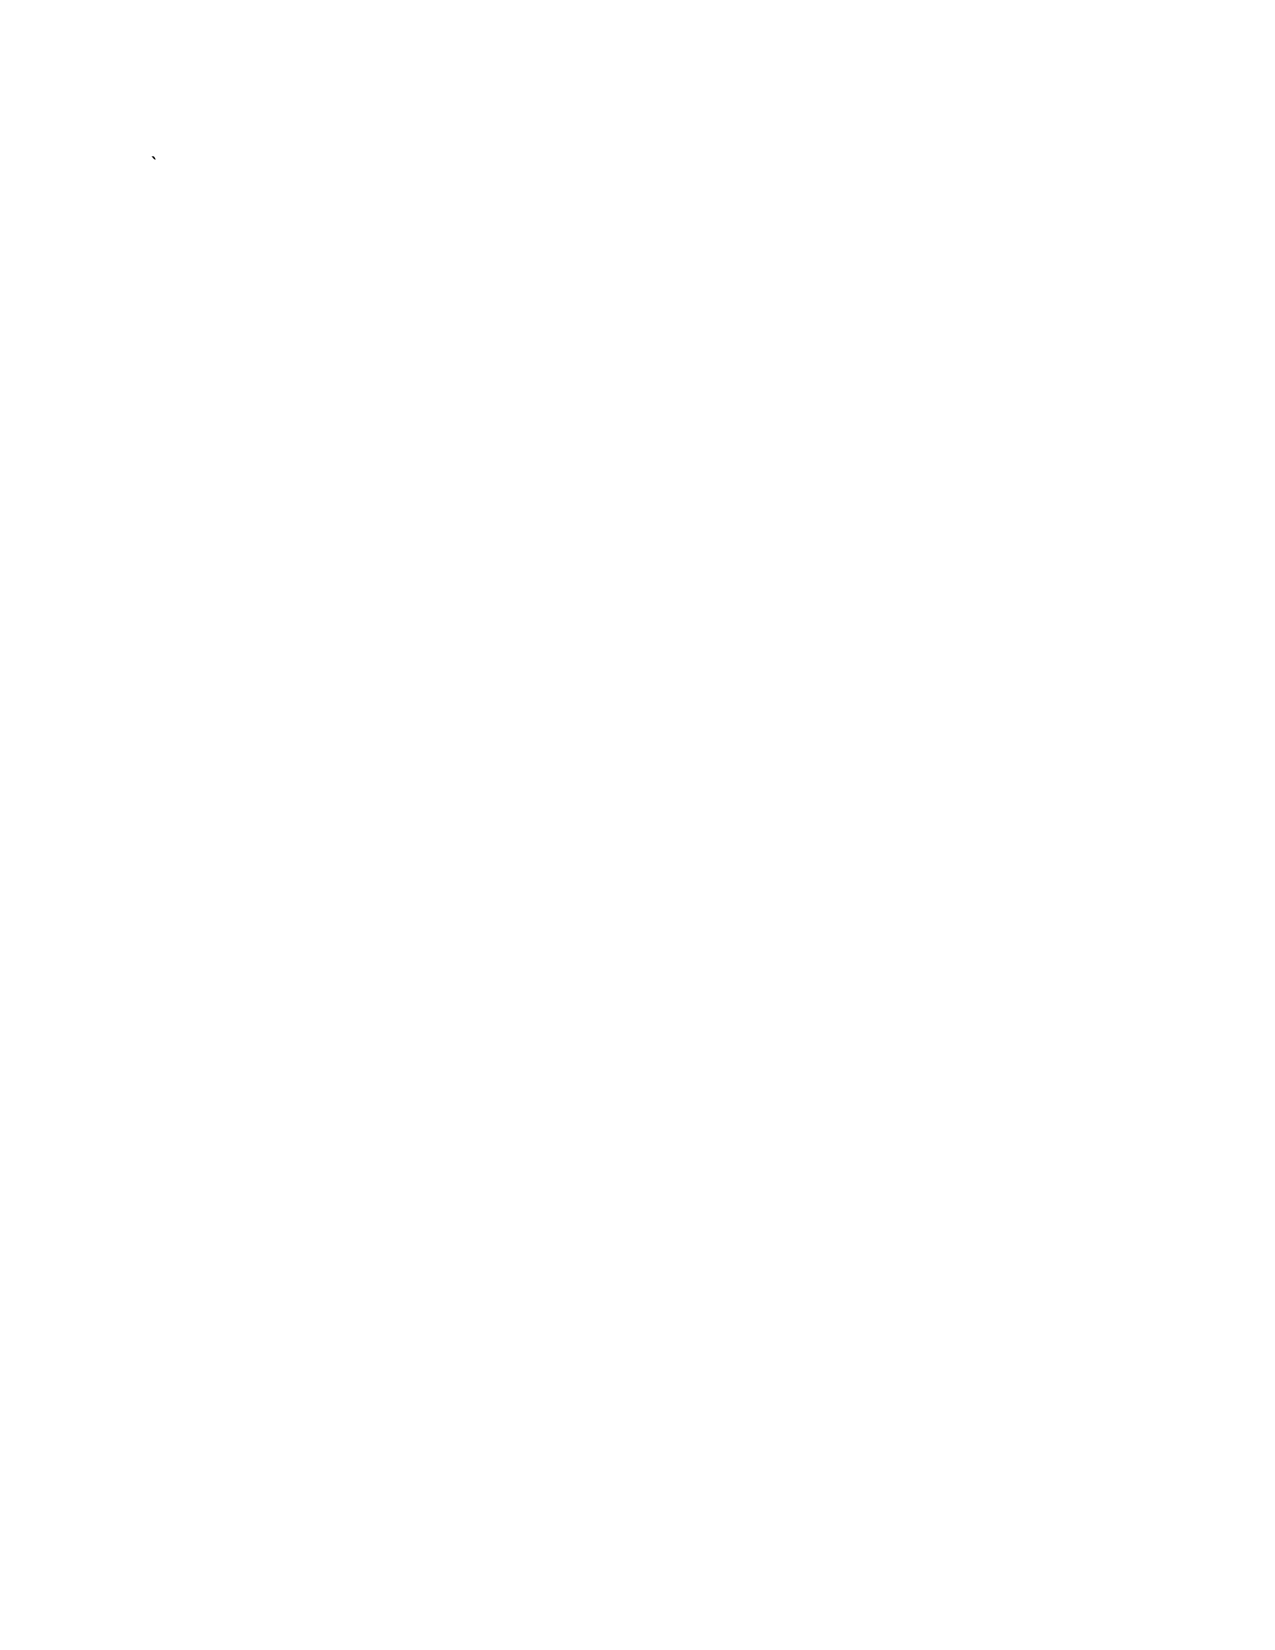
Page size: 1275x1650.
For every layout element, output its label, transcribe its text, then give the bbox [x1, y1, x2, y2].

text ` [150, 150, 1125, 178]
